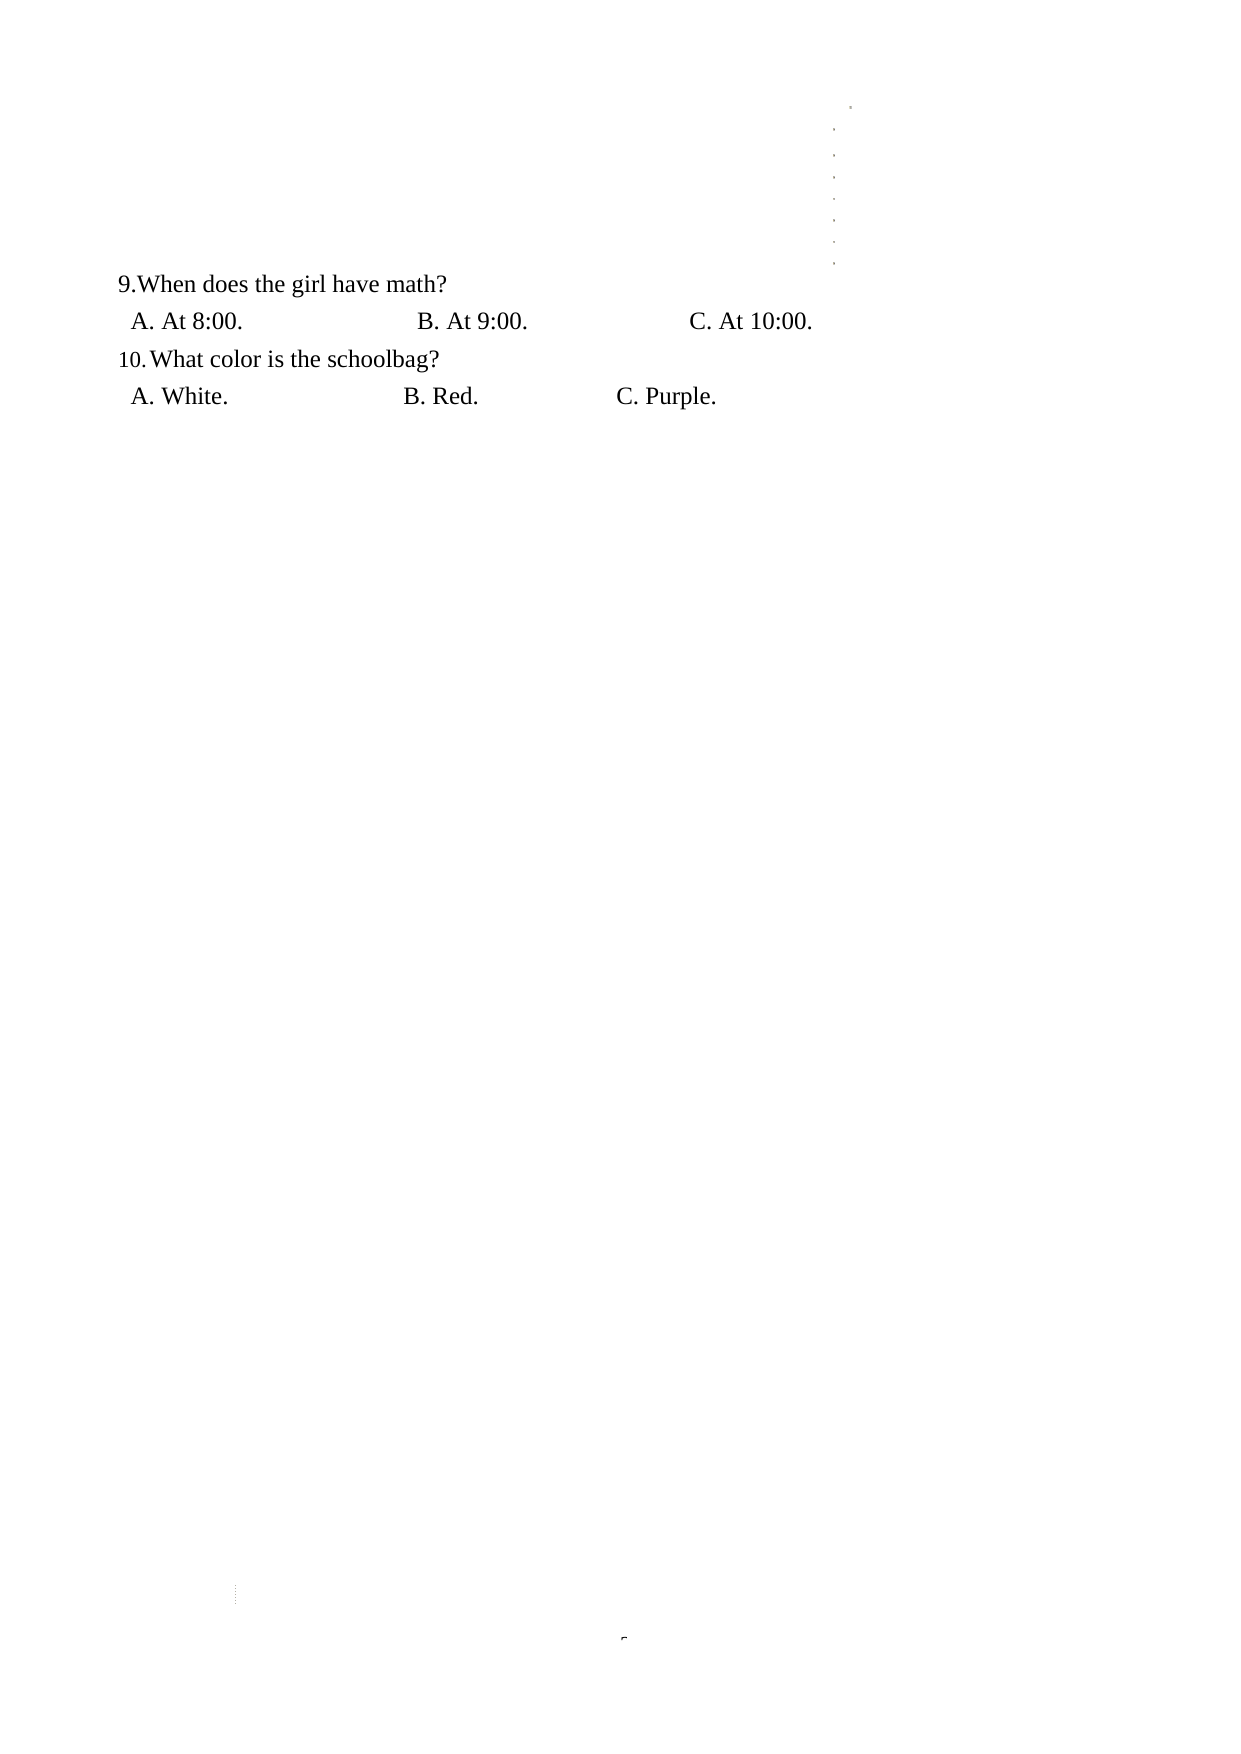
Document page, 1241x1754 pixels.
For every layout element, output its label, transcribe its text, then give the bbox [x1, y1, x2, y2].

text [118, 269, 807, 298]
list What color is the schoolbag? [118, 344, 1140, 373]
text A. White. B. Red. C. Purple. [130, 381, 1140, 410]
text A. At 8:00. B. At 9:00. C. At 10:00. [130, 306, 1140, 335]
